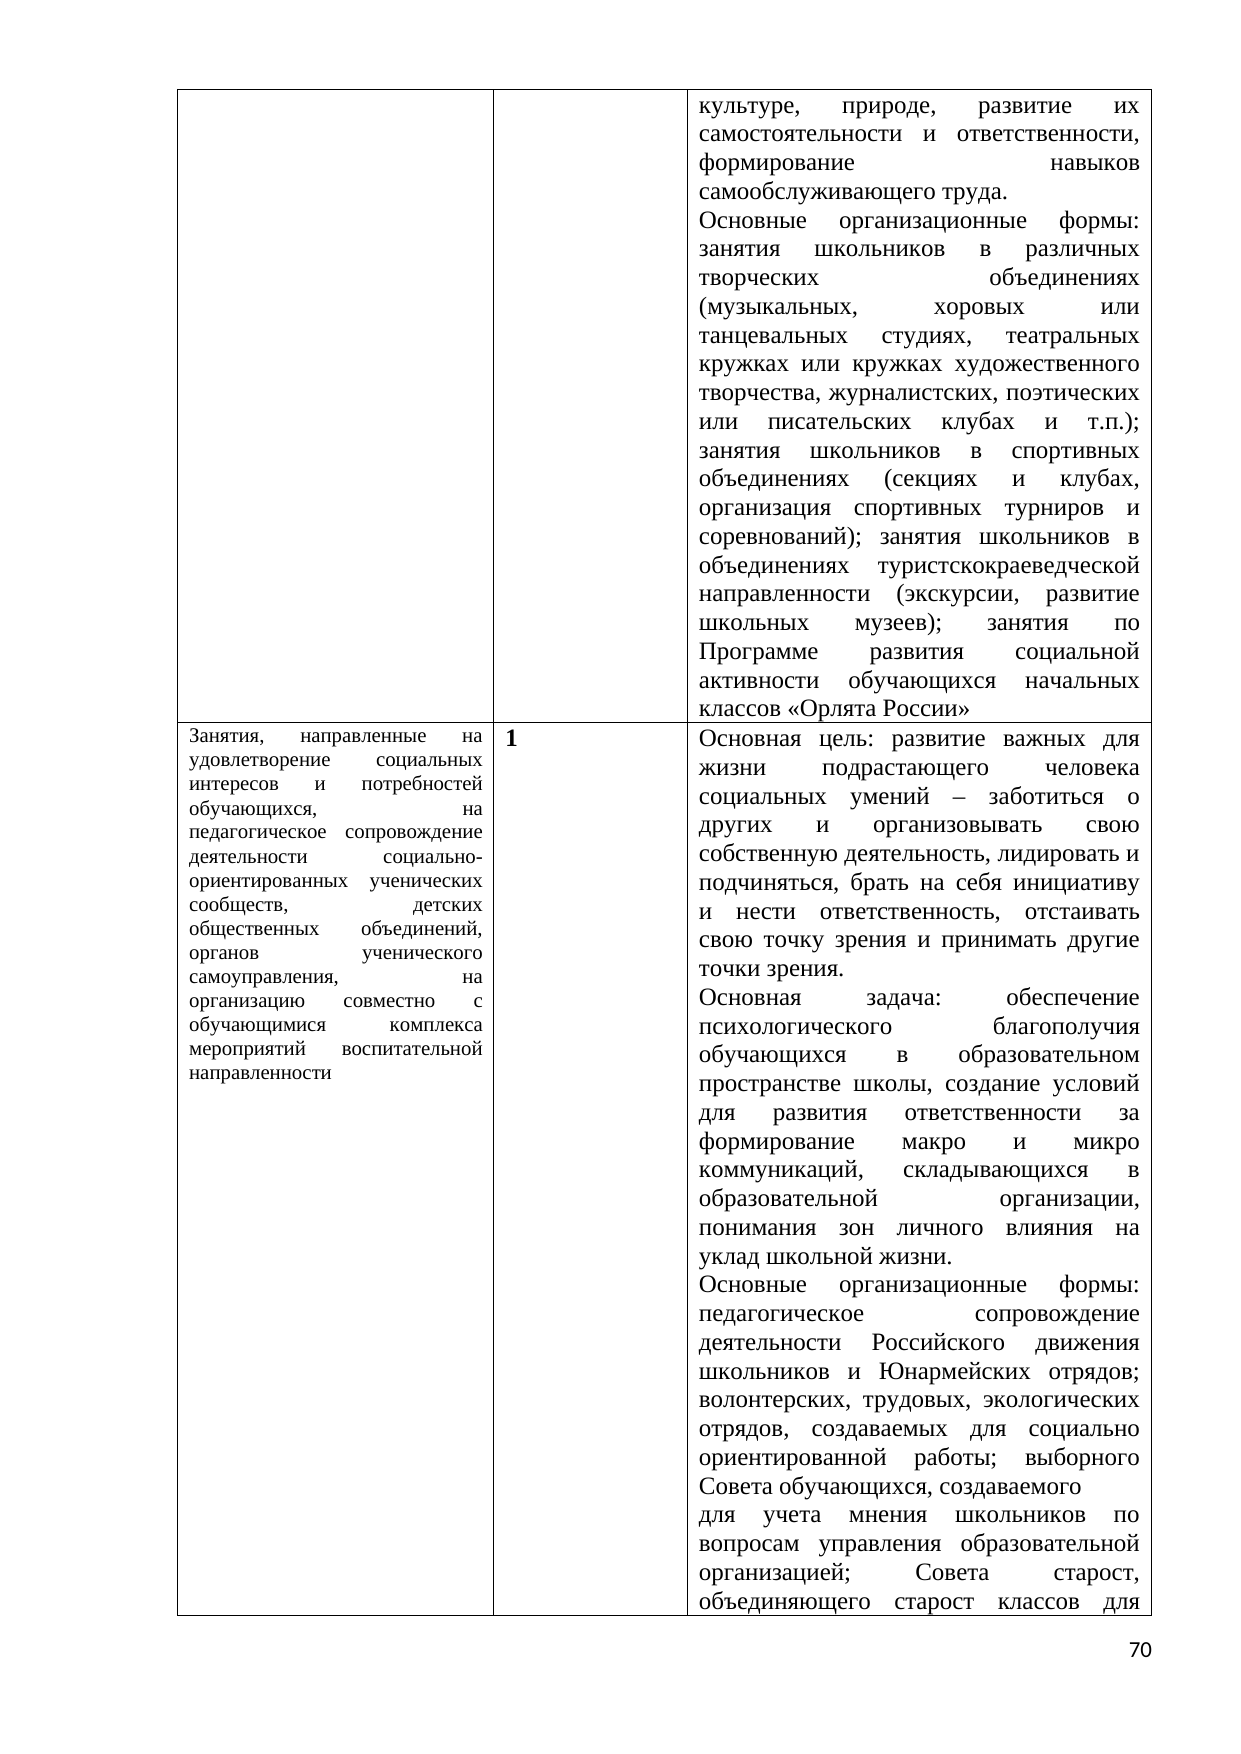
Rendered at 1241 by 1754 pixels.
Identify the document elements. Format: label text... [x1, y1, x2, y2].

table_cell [178, 723, 493, 1614]
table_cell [178, 90, 493, 722]
table_cell 1 [494, 90, 687, 722]
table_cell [688, 90, 1151, 722]
table_cell 1 [494, 723, 687, 1614]
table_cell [688, 723, 1151, 1614]
